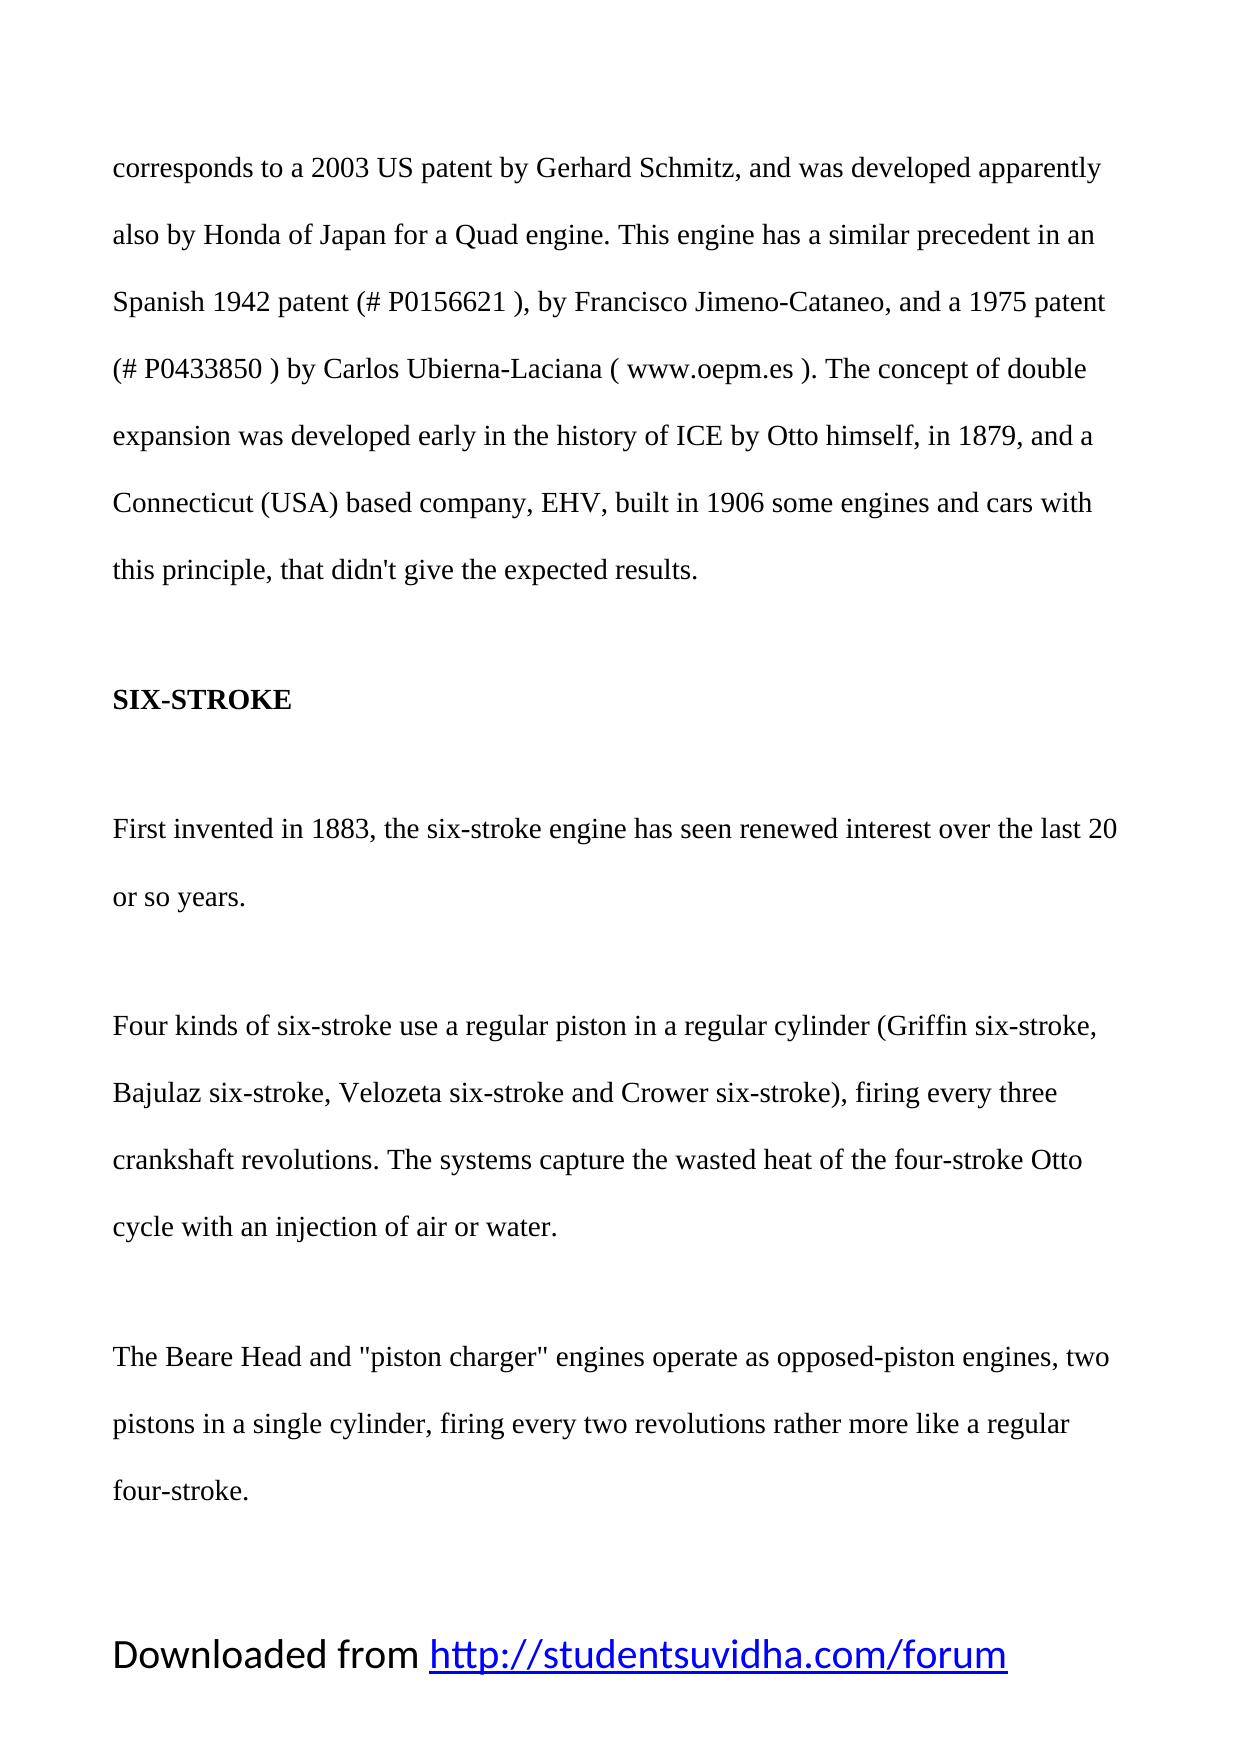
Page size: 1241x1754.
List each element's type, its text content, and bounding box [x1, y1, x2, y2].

text First invented in 1883, the six-stroke engine has seen renewed interest over the last 20 or so years. [112, 812, 1128, 912]
text The Beare Head and "piston charger" engines operate as opposed-piston engines, two pistons in a single cylinder, firing every two revolutions rather more like a regular four-stroke. [112, 1339, 1128, 1507]
text Four kinds of six-stroke use a regular piston in a regular cylinder (Griffin six-stroke, Bajulaz six-stroke, Velozeta six-stroke and Crower six-stroke), firing every three crankshaft revolutions. The systems capture the wasted heat of the four-stroke Otto cycle with an injection of air or water. [112, 1008, 1128, 1243]
text SIX-STROKE [112, 682, 1128, 716]
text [112, 150, 1128, 586]
